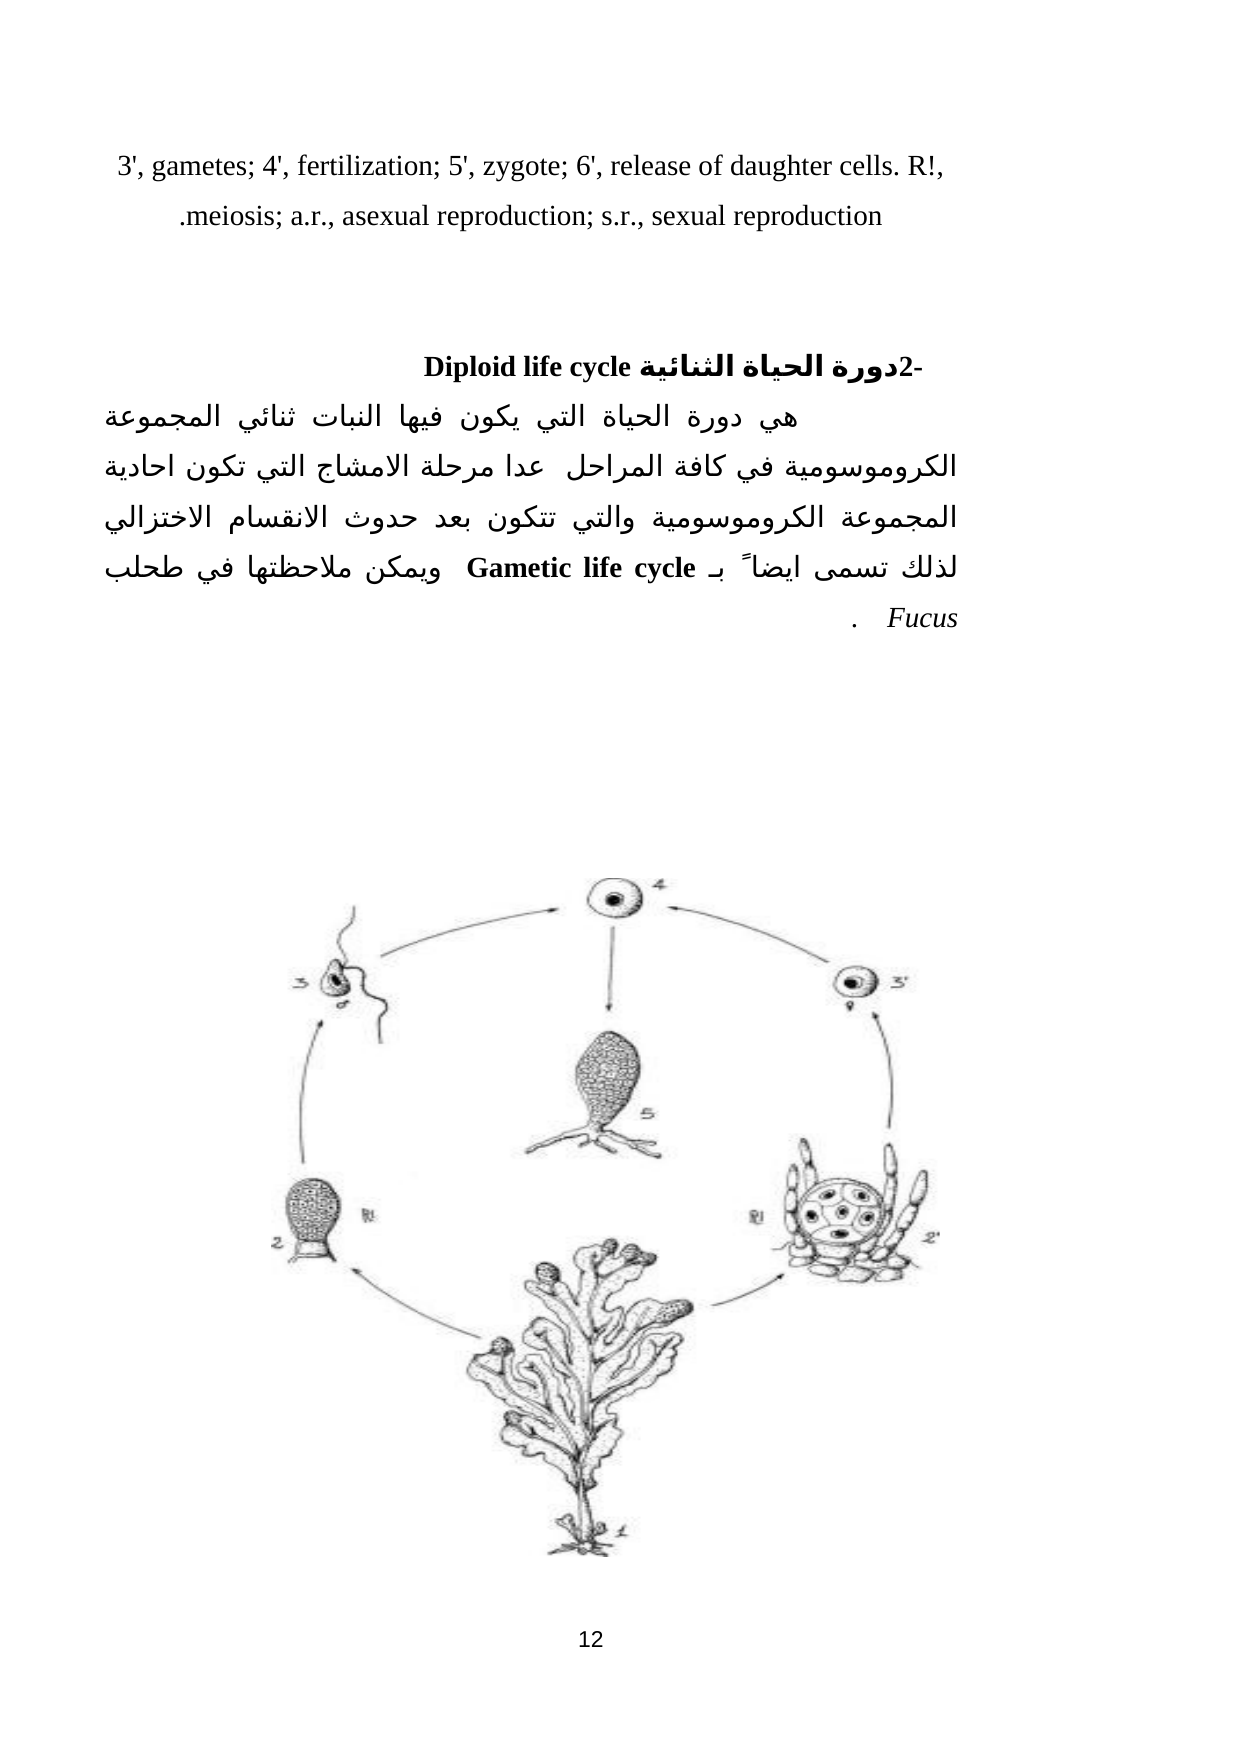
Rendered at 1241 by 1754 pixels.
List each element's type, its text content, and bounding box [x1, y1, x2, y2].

list هي دورة الحياة التي يكون فيها النبات ثنائي المجموعة الكروموسومية في كافة المراحل عدا مرحلة الامشاج التي تكون احادية المجموعة الكروموسومية والتي تتكون بعد حدوث الانقسام الاختزالي لذلك تسمى ايضا ً بـ Gametic life cycle ويمكن ملاحظتها في طحلب Fucus . [103, 399, 958, 634]
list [103, 148, 958, 232]
picture [271, 878, 940, 1557]
list -2دورة الحياة الثنائية Diploid life cycle [103, 349, 958, 382]
